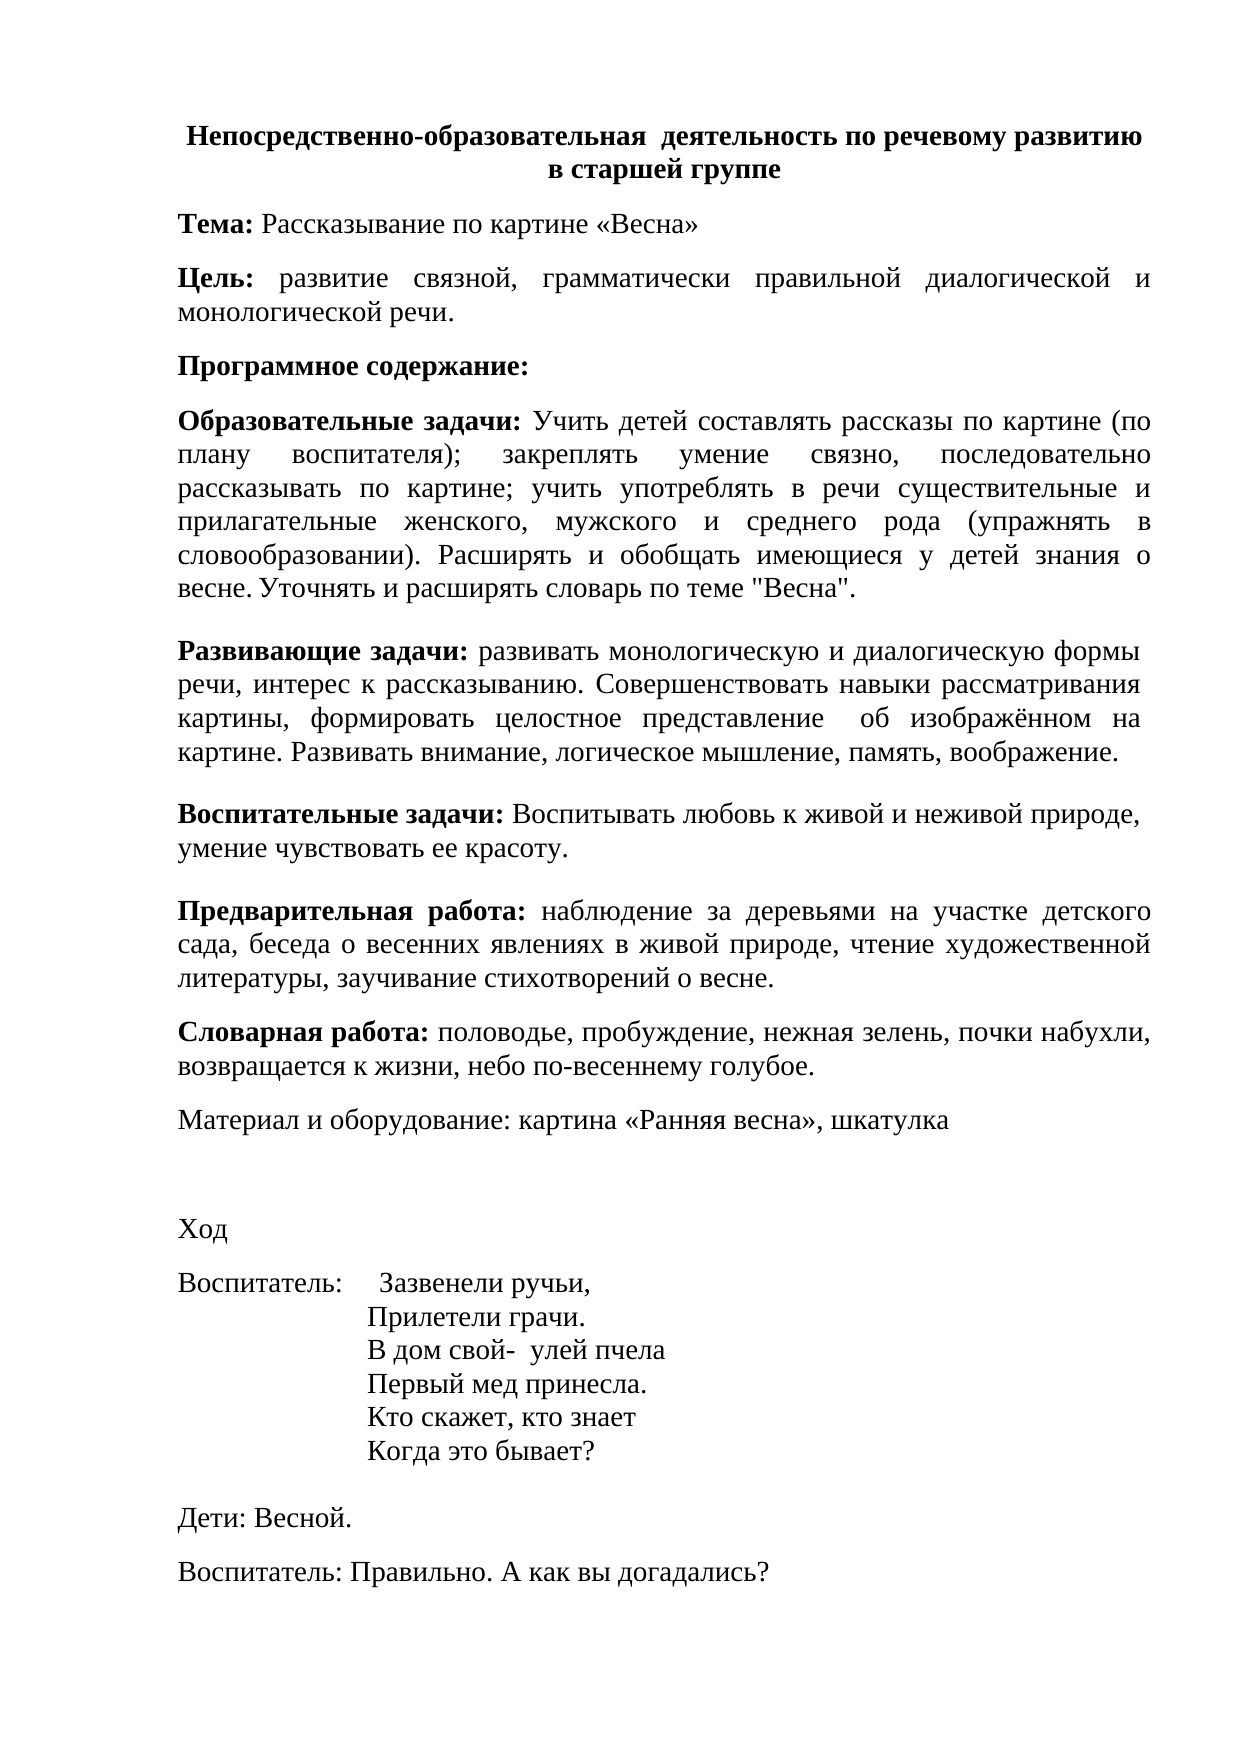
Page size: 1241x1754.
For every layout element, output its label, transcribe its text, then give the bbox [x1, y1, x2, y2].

text Воспитательные задачи: Воспитывать любовь к живой и неживой природе, умение чувствовать ее красоту. [177, 796, 1141, 863]
text Ход [177, 1211, 1152, 1244]
text Словарная работа: половодье, пробуждение, нежная зелень, почки набухли, возвращается к жизни, небо по-весеннему голубое. [177, 1014, 1152, 1081]
text Воспитатель: Правильно. А как вы догадались? [177, 1554, 1152, 1588]
text Когда это бывает? [177, 1433, 1152, 1466]
text Развивающие задачи: развивать монологическую и диалогическую формы речи, интерес к рассказыванию. Совершенствовать навыки рассматривания картины, формировать целостное представление об изображённом на картине. Развивать внимание, логическое мышление, память, воображение. [177, 633, 1141, 767]
text Непосредственно-образовательная деятельность по речевому развитию в старшей группе [177, 118, 1152, 185]
text Первый мед принесла. [177, 1366, 1152, 1399]
text В дом свой- улей пчела [177, 1332, 1152, 1366]
text Тема: Рассказывание по картине «Весна» [177, 206, 1152, 239]
text Воспитатель: Зазвенели ручьи, [177, 1265, 1152, 1299]
text Предварительная работа: наблюдение за деревьями на участке детского сада, беседа о весенних явлениях в живой природе, чтение художественной литературы, заучивание стихотворений о весне. [177, 893, 1152, 993]
text Кто скажет, кто знает [177, 1399, 1152, 1433]
text Цель: развитие связной, грамматически правильной диалогической и монологической речи. [177, 260, 1152, 327]
text Программное содержание: [177, 348, 1152, 382]
text Образовательные задачи: Учить детей составлять рассказы по картине (по плану воспитателя); закреплять умение связно, последовательно рассказывать по картине; учить употреблять в речи существительные и прилагательные женского, мужского и среднего рода (упражнять в словообразовании). Расширять и обобщать имеющиеся у детей знания о весне. Уточнять и расширять словарь по теме "Весна". [177, 403, 1152, 604]
text Прилетели грачи. [177, 1299, 1152, 1332]
text Материал и оборудование: картина «Ранняя весна», шкатулка [177, 1102, 1152, 1136]
text Дети: Весной. [177, 1500, 1152, 1533]
